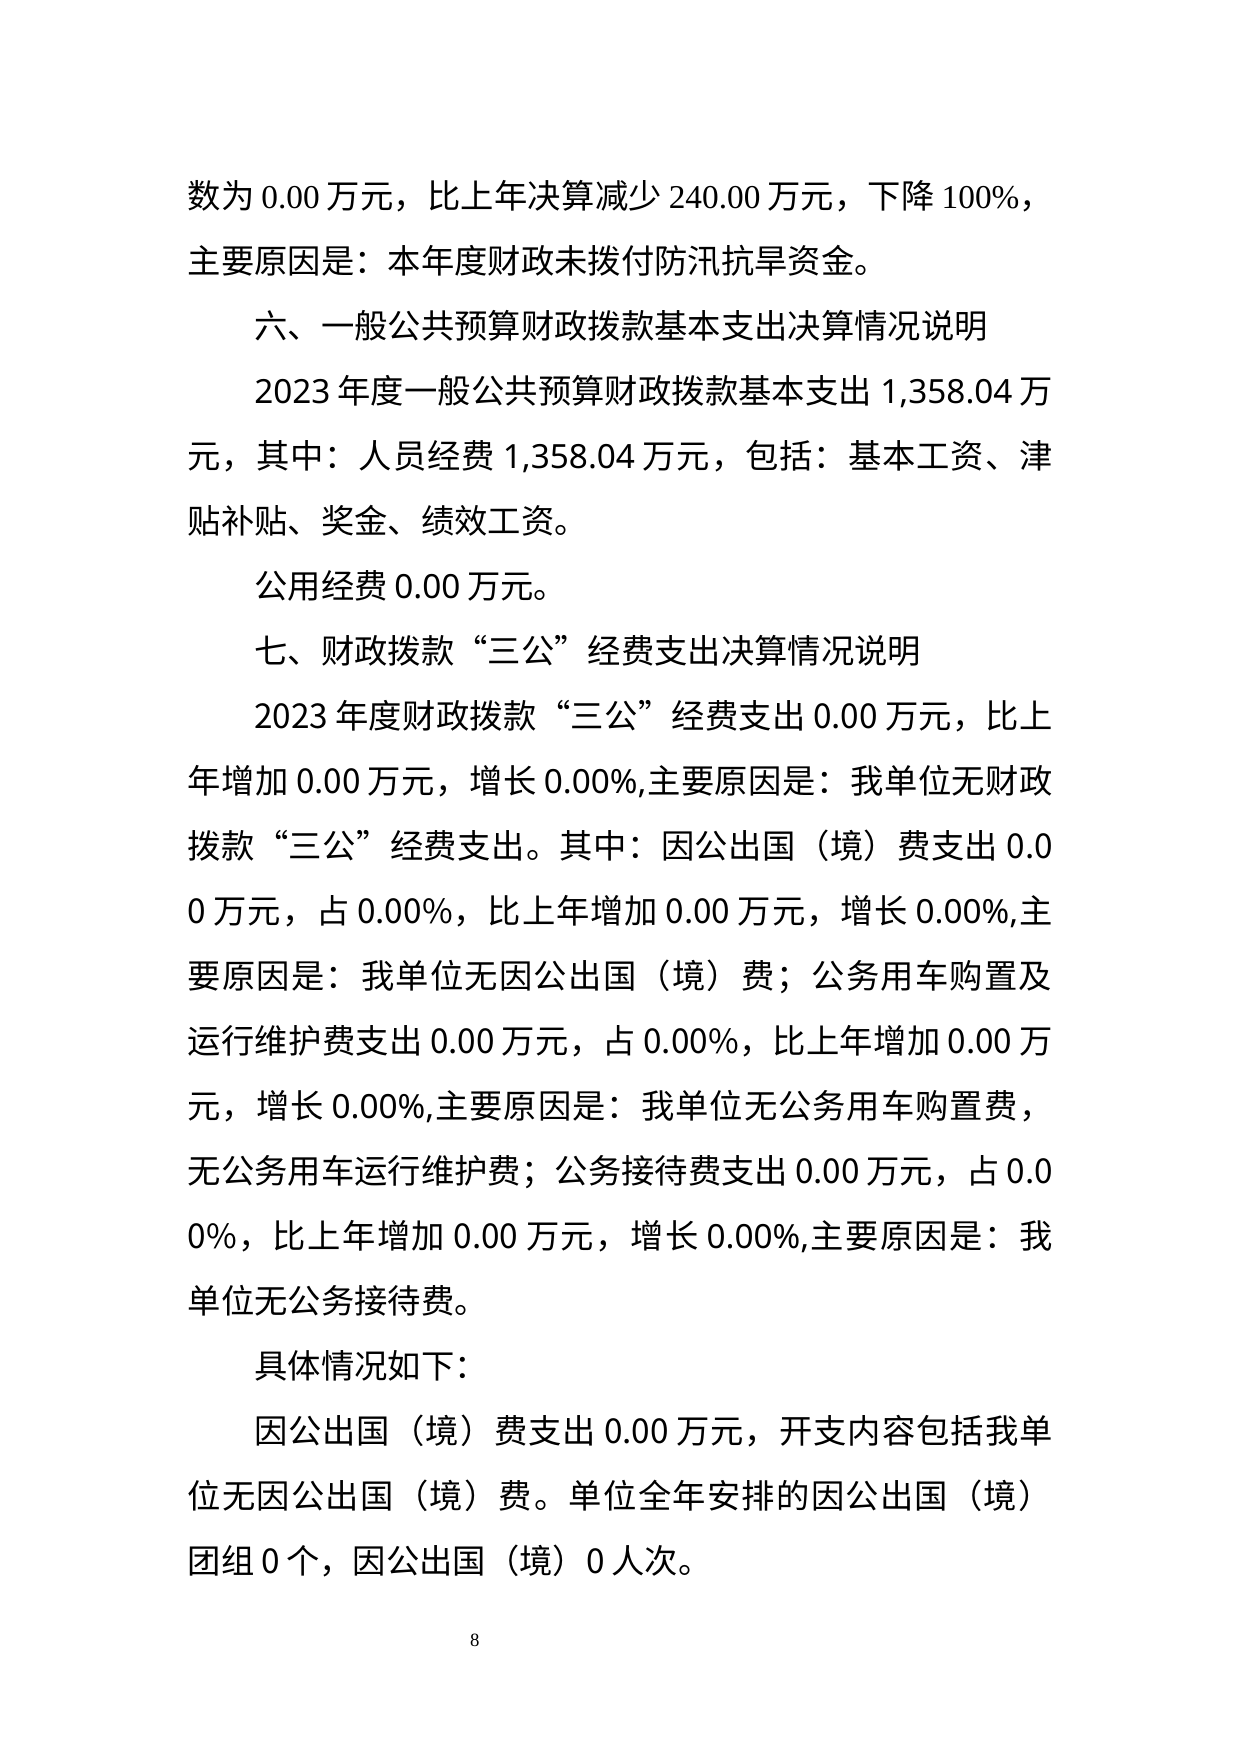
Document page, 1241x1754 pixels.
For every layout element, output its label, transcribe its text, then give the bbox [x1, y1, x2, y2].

text 公用经费0.00万元。 [187, 552, 1053, 617]
text 因公出国（境）费支出0.00万元，开支内容包括我单位无因公出国（境）费。单位全年安排的因公出国（境）团组0个，因公出国（境）0人次。 [187, 1397, 1053, 1592]
text 六、一般公共预算财政拨款基本支出决算情况说明 [187, 292, 1053, 357]
text 具体情况如下： [187, 1332, 1053, 1397]
text 2023年度财政拨款“三公”经费支出0.00万元，比上年增加0.00万元，增长0.00%,主要原因是：我单位无财政拨款“三公”经费支出。其中：因公出国（境）费支出0.00万元，占0.00%，比上年增加0.00万元，增长0.00%,主要原因是：我单位无因公出国（境）费；公务用车购置及运行维护费支出0.00万元，占0.00%，比上年增加0.00万元，增长0.00%,主要原因是：我单位无公务用车购置费，无公务用车运行维护费；公务接待费支出0.00万元，占0.00%，比上年增加0.00万元，增长0.00%,主要原因是：我单位无公务接待费。 [187, 682, 1053, 1332]
text 2023年度一般公共预算财政拨款基本支出1,358.04万元，其中：人员经费1,358.04万元，包括：基本工资、津贴补贴、奖金、绩效工资。 [187, 357, 1053, 552]
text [187, 162, 1053, 292]
text 七、财政拨款“三公”经费支出决算情况说明 [187, 617, 1053, 682]
